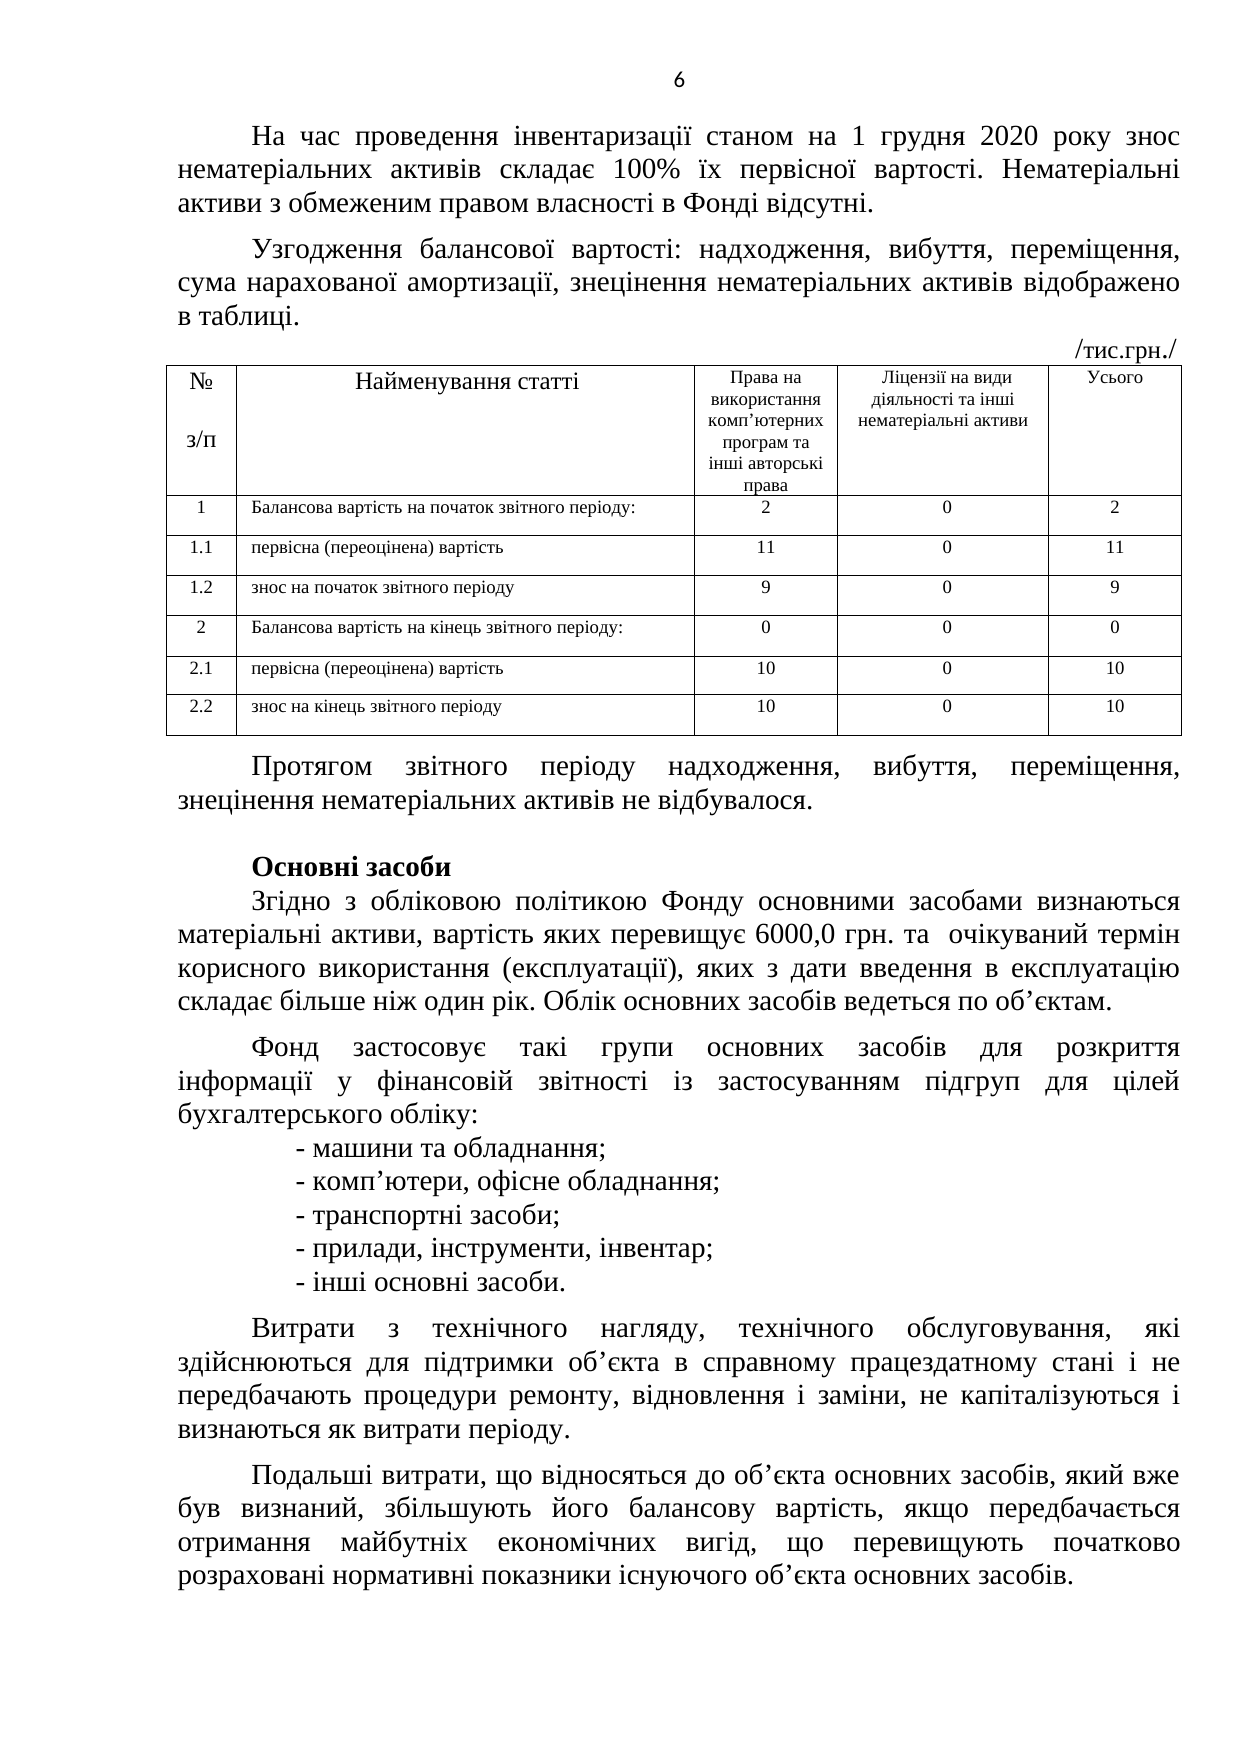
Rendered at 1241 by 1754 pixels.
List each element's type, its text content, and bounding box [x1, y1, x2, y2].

table_cell 0 [1049, 616, 1181, 656]
table_cell 2 [167, 616, 236, 656]
text Фонд застосовує такі групи основних засобів для розкриття інформації у фінансовій звітності із застосуванням підгруп для цілей бухгалтерського обліку: [177, 1029, 1181, 1130]
table_header № з/п [167, 366, 236, 495]
text - транспортні засоби; [251, 1197, 1181, 1231]
text - прилади, інструменти, інвентар; [251, 1231, 1181, 1264]
text Протягом звітного періоду надходження, вибуття, переміщення, знецінення нематеріальних активів не відбувалося. [177, 748, 1181, 816]
table_header Права на використання комп’ютерних програм та інші авторські права [695, 366, 837, 495]
table_cell 0 [838, 496, 1048, 535]
text - комп’ютери, офісне обладнання; [251, 1163, 1181, 1197]
table_cell 9 [1049, 576, 1181, 614]
table_cell первісна (переоцінена) вартість [237, 536, 694, 575]
text Узгодження балансової вартості: надходження, вибуття, переміщення, сума нарахованої амортизації, знецінення нематеріальних активів відображено в таблиці. [177, 231, 1181, 331]
table_cell 10 [695, 695, 837, 735]
table_cell 1.1 [167, 536, 236, 575]
table_cell 1.2 [167, 576, 236, 614]
text Згідно з обліковою політикою Фонду основними засобами визнаються матеріальні активи, вартість яких перевищує 6000,0 грн. та очікуваний термін корисного використання (експлуатації), яких з дати введення в експлуатацію складає більше ніж один рік. Облік основних засобів ведеться по об’єктам. [177, 883, 1181, 1017]
table_cell 10 [1049, 695, 1181, 735]
table_cell знос на початок звітного періоду [237, 576, 694, 614]
table_header Ліцензії на види діяльності та інші нематеріальні активи [838, 366, 1048, 495]
table_header Усього [1049, 366, 1181, 495]
table_cell 0 [838, 616, 1048, 656]
table_cell знос на кінець звітного періоду [237, 695, 694, 735]
table_header Найменування статті [237, 366, 694, 495]
table_cell 10 [695, 657, 837, 694]
table_cell 2 [695, 496, 837, 535]
table_cell 10 [1049, 657, 1181, 694]
table_cell 0 [695, 616, 837, 656]
text /тис.грн./ [177, 331, 1181, 365]
text - машини та обладнання; [251, 1130, 1181, 1163]
table_cell 0 [838, 657, 1048, 694]
table_cell 2.1 [167, 657, 236, 694]
table_cell 1 [167, 496, 236, 535]
table_cell 11 [1049, 536, 1181, 575]
table_cell 9 [695, 576, 837, 614]
table_cell первісна (переоцінена) вартість [237, 657, 694, 694]
table_cell 11 [695, 536, 837, 575]
table_cell 2 [1049, 496, 1181, 535]
table_cell 0 [838, 576, 1048, 614]
table_cell 2.2 [167, 695, 236, 735]
table_cell Балансова вартість на початок звітного періоду: [237, 496, 694, 535]
text Витрати з технічного нагляду, технічного обслуговування, які здійснюються для підтримки об’єкта в справному працездатному стані і не передбачають процедури ремонту, відновлення і заміни, не капіталізуються і визнаються як витрати періоду. [177, 1310, 1181, 1444]
text - інші основні засоби. [251, 1264, 1181, 1298]
text На час проведення інвентаризації станом на 1 грудня 2020 року знос нематеріальних активів складає 100% їх первісної вартості. Нематеріальні активи з обмеженим правом власності в Фонді відсутні. [177, 118, 1181, 218]
table_cell 0 [838, 695, 1048, 735]
text Подальші витрати, що відносяться до об’єкта основних засобів, який вже був визнаний, збільшують його балансову вартість, якщо передбачається отримання майбутніх економічних вигід, що перевищують початково розраховані нормативні показники існуючого об’єкта основних засобів. [177, 1457, 1181, 1591]
text Основні засоби [177, 849, 1181, 883]
table_cell 0 [838, 536, 1048, 575]
table_cell Балансова вартість на кінець звітного періоду: [237, 616, 694, 656]
